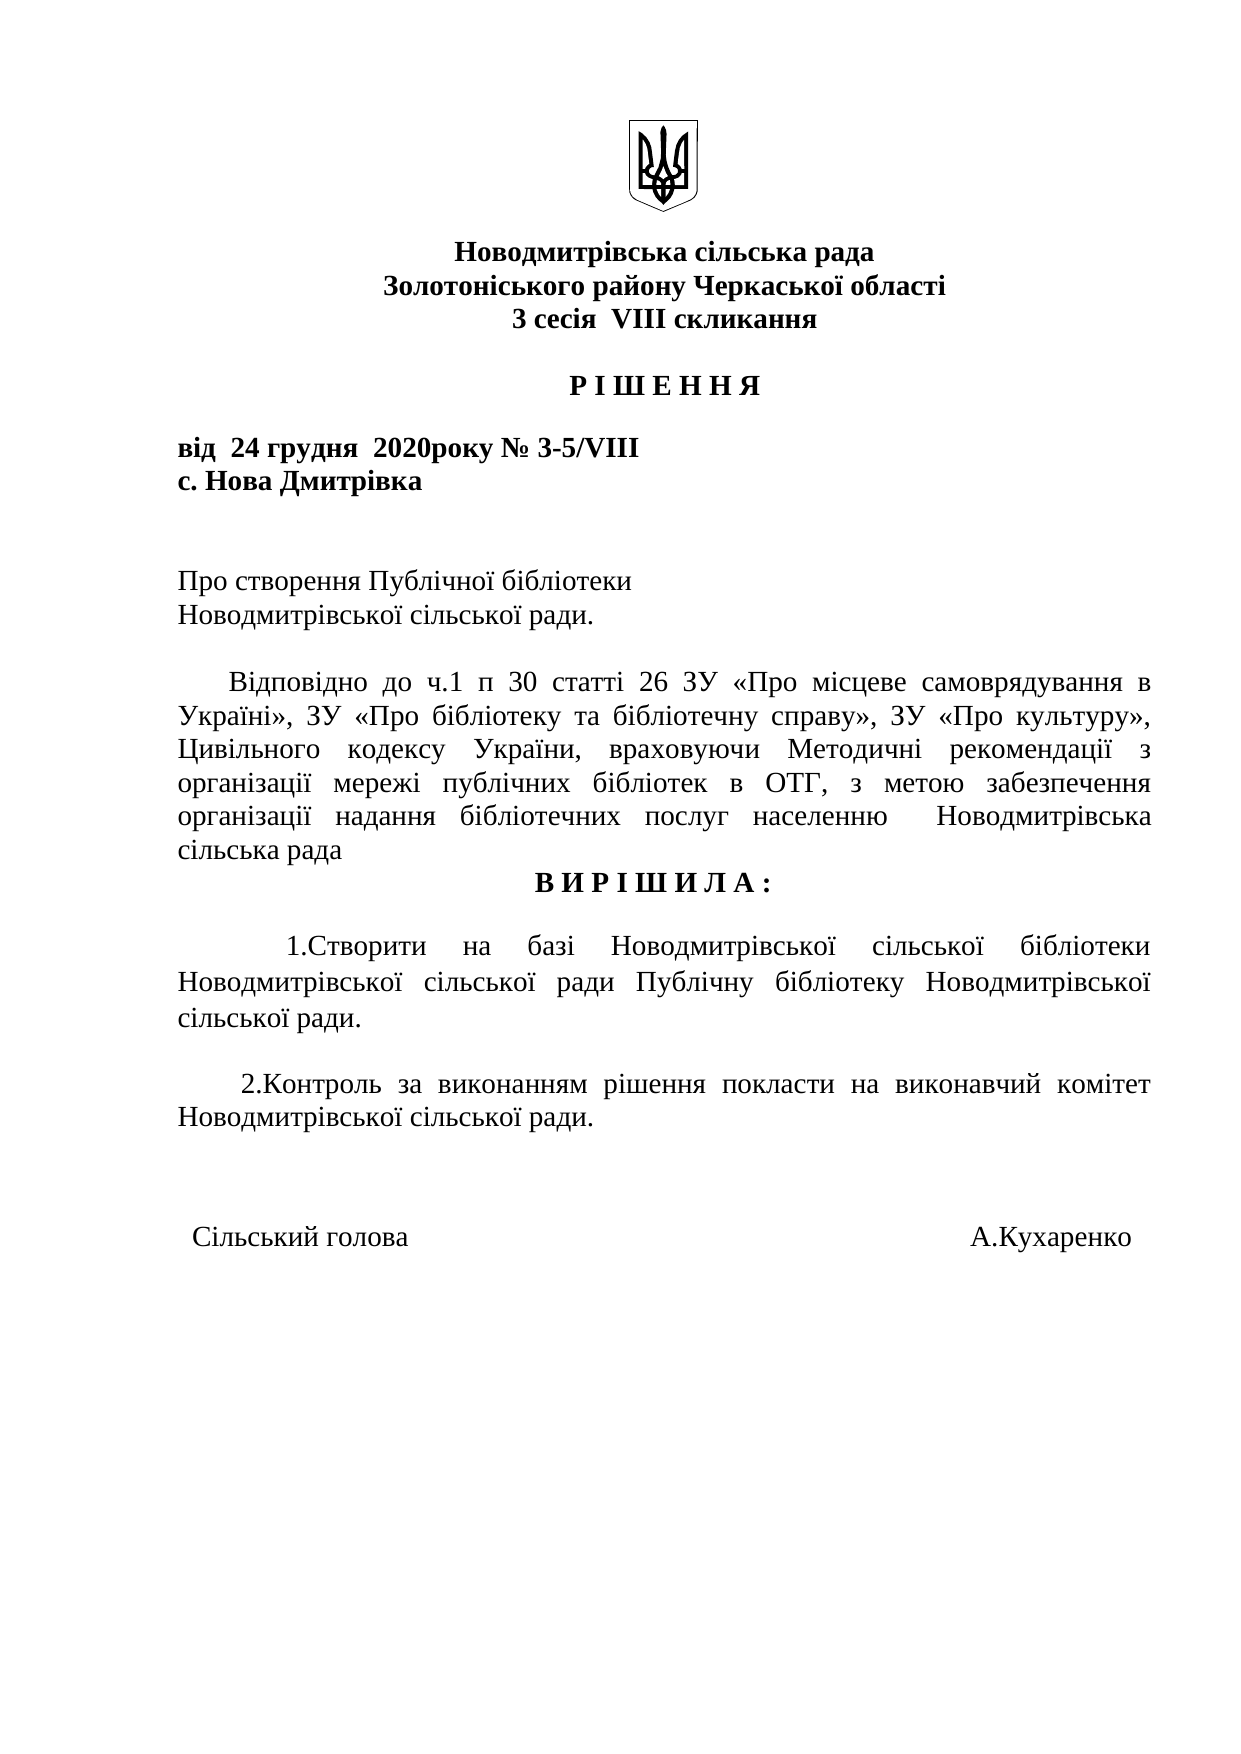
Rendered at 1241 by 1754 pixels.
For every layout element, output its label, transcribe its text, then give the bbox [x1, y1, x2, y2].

text 3 сесія VIІІ скликання [177, 301, 1152, 335]
text Відповідно до ч.1 п 30 статті 26 ЗУ «Про місцеве самоврядування в Україні», ЗУ «Про бібліотеку та бібліотечну справу», ЗУ «Про культуру», Цивільного кодексу України, враховуючи Методичні рекомендації з організації мережі публічних бібліотек в ОТГ, з метою забезпечення організації надання бібліотечних послуг населенню Новодмитрівська сільська рада [177, 664, 1152, 865]
text Сільський голова А.Кухаренко [177, 1219, 1152, 1253]
text 2.Контроль за виконанням рішення покласти на виконавчий комітет Новодмитрівської сільської ради. [177, 1066, 1152, 1133]
text Про створення Публічної бібліотеки [177, 563, 1152, 597]
text В И Р І Ш И Л А : [177, 865, 1152, 899]
text Р І Ш Е Н Н Я [177, 368, 1152, 402]
text від 24 грудня 2020року № 3-5/VІІІ [177, 430, 1152, 463]
text Новодмитрівська сільська рада [177, 234, 1152, 268]
text 1.Створити на базі Новодмитрівської сільської бібліотеки Новодмитрівської сільської ради Публічну бібліотеку Новодмитрівської сільської ради. [177, 928, 1152, 1034]
text Золотоніського району Черкаської області [177, 268, 1152, 301]
text с. Нова Дмитрівка [177, 463, 1152, 497]
text Новодмитрівської сільської ради. [177, 597, 1152, 631]
